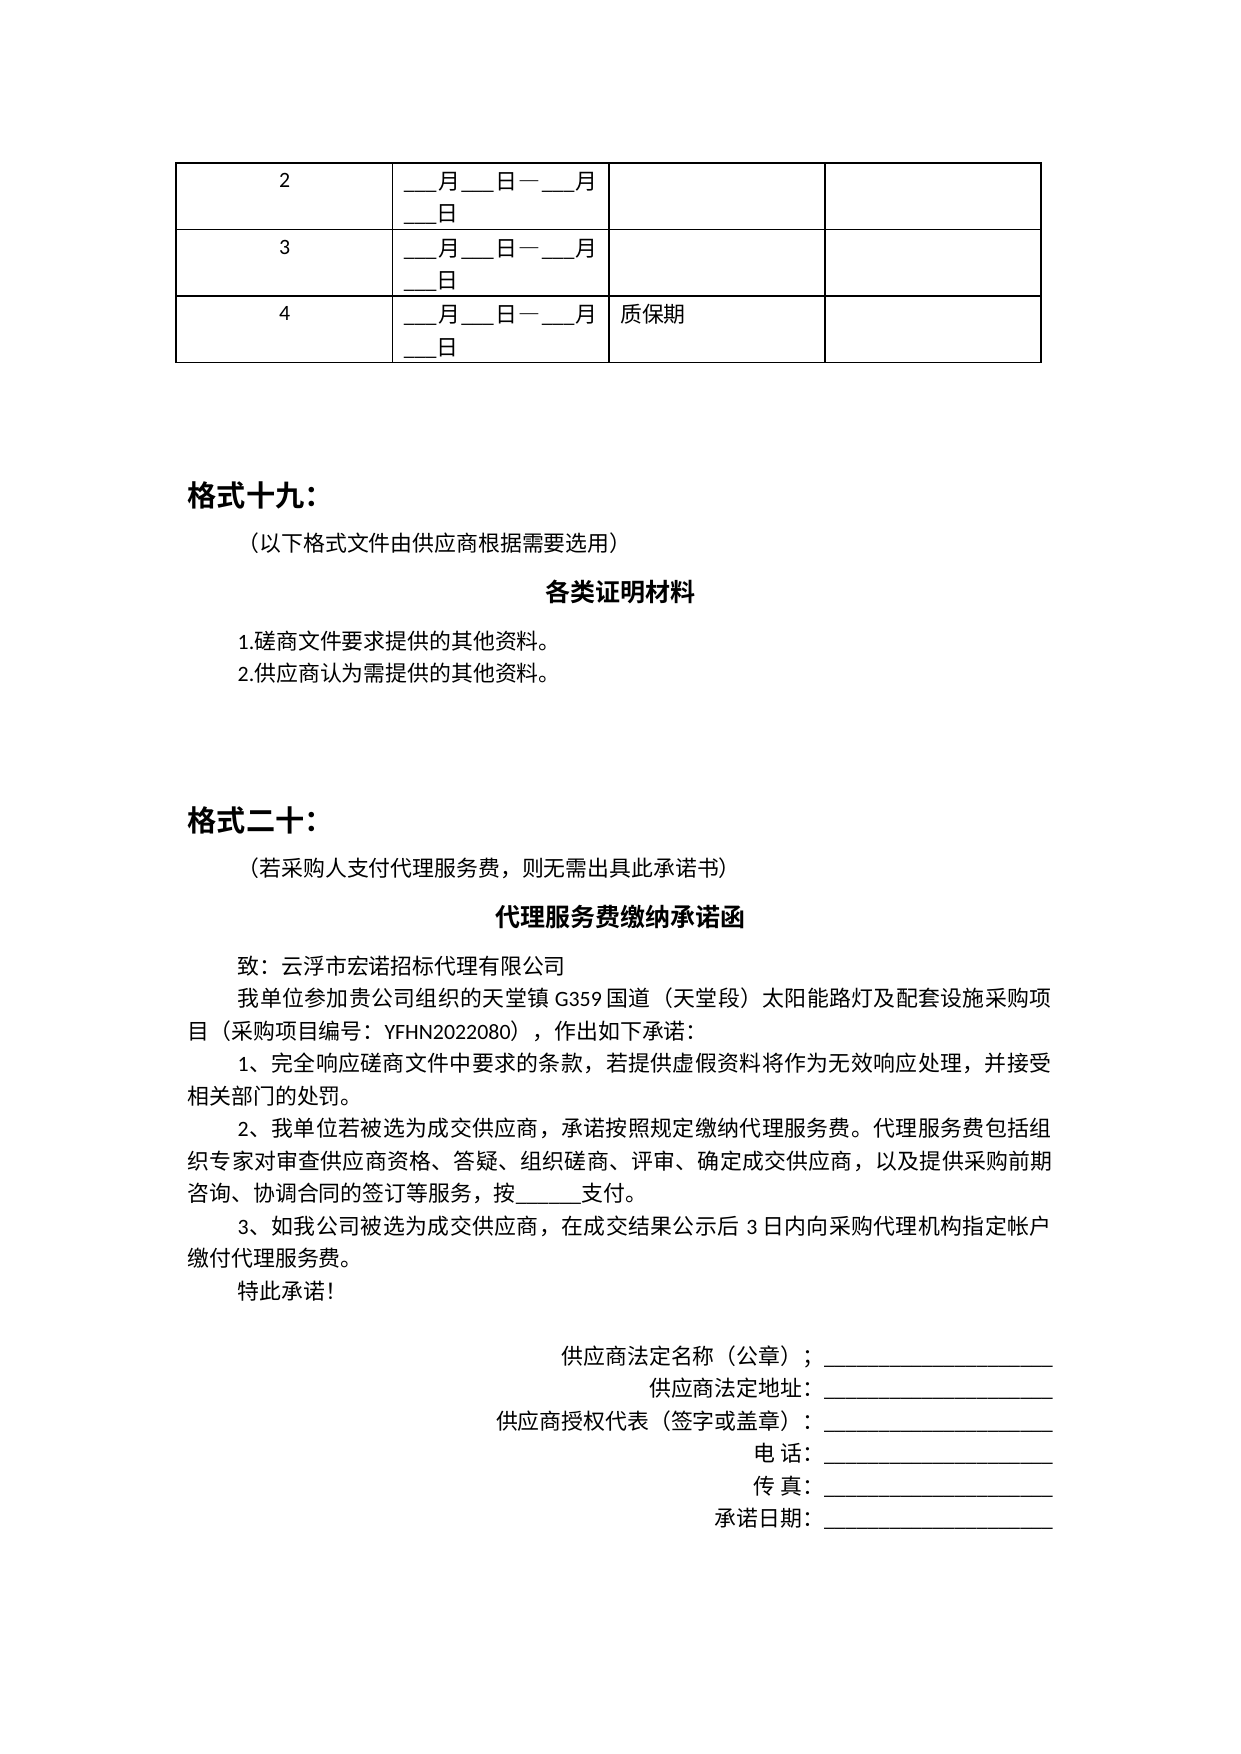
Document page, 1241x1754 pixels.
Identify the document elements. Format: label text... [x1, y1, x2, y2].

text 我单位参加贵公司组织的天堂镇G359国道（天堂段）太阳能路灯及配套设施采购项目（采购项目编号：YFHN2022080），作出如下承诺： [187, 981, 1053, 1046]
text 各类证明材料 [187, 558, 1053, 623]
table_cell 3 [177, 230, 392, 295]
text 1、完全响应磋商文件中要求的条款，若提供虚假资料将作为无效响应处理，并接受相关部门的处罚。 [187, 1046, 1053, 1111]
text 1.磋商文件要求提供的其他资料。 [187, 623, 1053, 656]
text 格式二十： [187, 786, 1053, 851]
table_cell 质保期 [610, 297, 824, 362]
text 供应商授权代表（签字或盖章）：_____________________ [187, 1403, 1053, 1436]
table_cell [826, 230, 1040, 295]
text 2.供应商认为需提供的其他资料。 [187, 656, 1053, 688]
text 代理服务费缴纳承诺函 [187, 883, 1053, 948]
table_cell ___月___日—___月___日 [393, 164, 608, 228]
table_cell [826, 297, 1040, 362]
text 3、如我公司被选为成交供应商，在成交结果公示后3日内向采购代理机构指定帐户缴付代理服务费。 [187, 1208, 1053, 1273]
table_cell [610, 230, 824, 295]
text （以下格式文件由供应商根据需要选用） [187, 526, 1053, 558]
text 供应商法定地址：_____________________ [187, 1371, 1053, 1403]
text 承诺日期：_____________________ [187, 1501, 1053, 1533]
text 格式十九： [187, 461, 1053, 526]
table_cell ___月___日—___月___日 [393, 297, 608, 362]
table_cell 4 [177, 297, 392, 362]
text 供应商法定名称（公章）；_____________________ [187, 1338, 1053, 1371]
text 2、我单位若被选为成交供应商，承诺按照规定缴纳代理服务费。代理服务费包括组织专家对审查供应商资格、答疑、组织磋商、评审、确定成交供应商，以及提供采购前期咨询、协调合同的签订等服务，按______支付。 [187, 1111, 1053, 1208]
text 传 真：_____________________ [187, 1468, 1053, 1501]
text 电 话：_____________________ [187, 1436, 1053, 1468]
table_cell [610, 164, 824, 228]
table_cell [826, 164, 1040, 228]
text （若采购人支付代理服务费，则无需出具此承诺书） [187, 851, 1053, 883]
text 致：云浮市宏诺招标代理有限公司 [187, 948, 1053, 981]
text 特此承诺！ [187, 1273, 1053, 1306]
table_cell ___月___日—___月___日 [393, 230, 608, 295]
table_cell 2 [177, 164, 392, 228]
